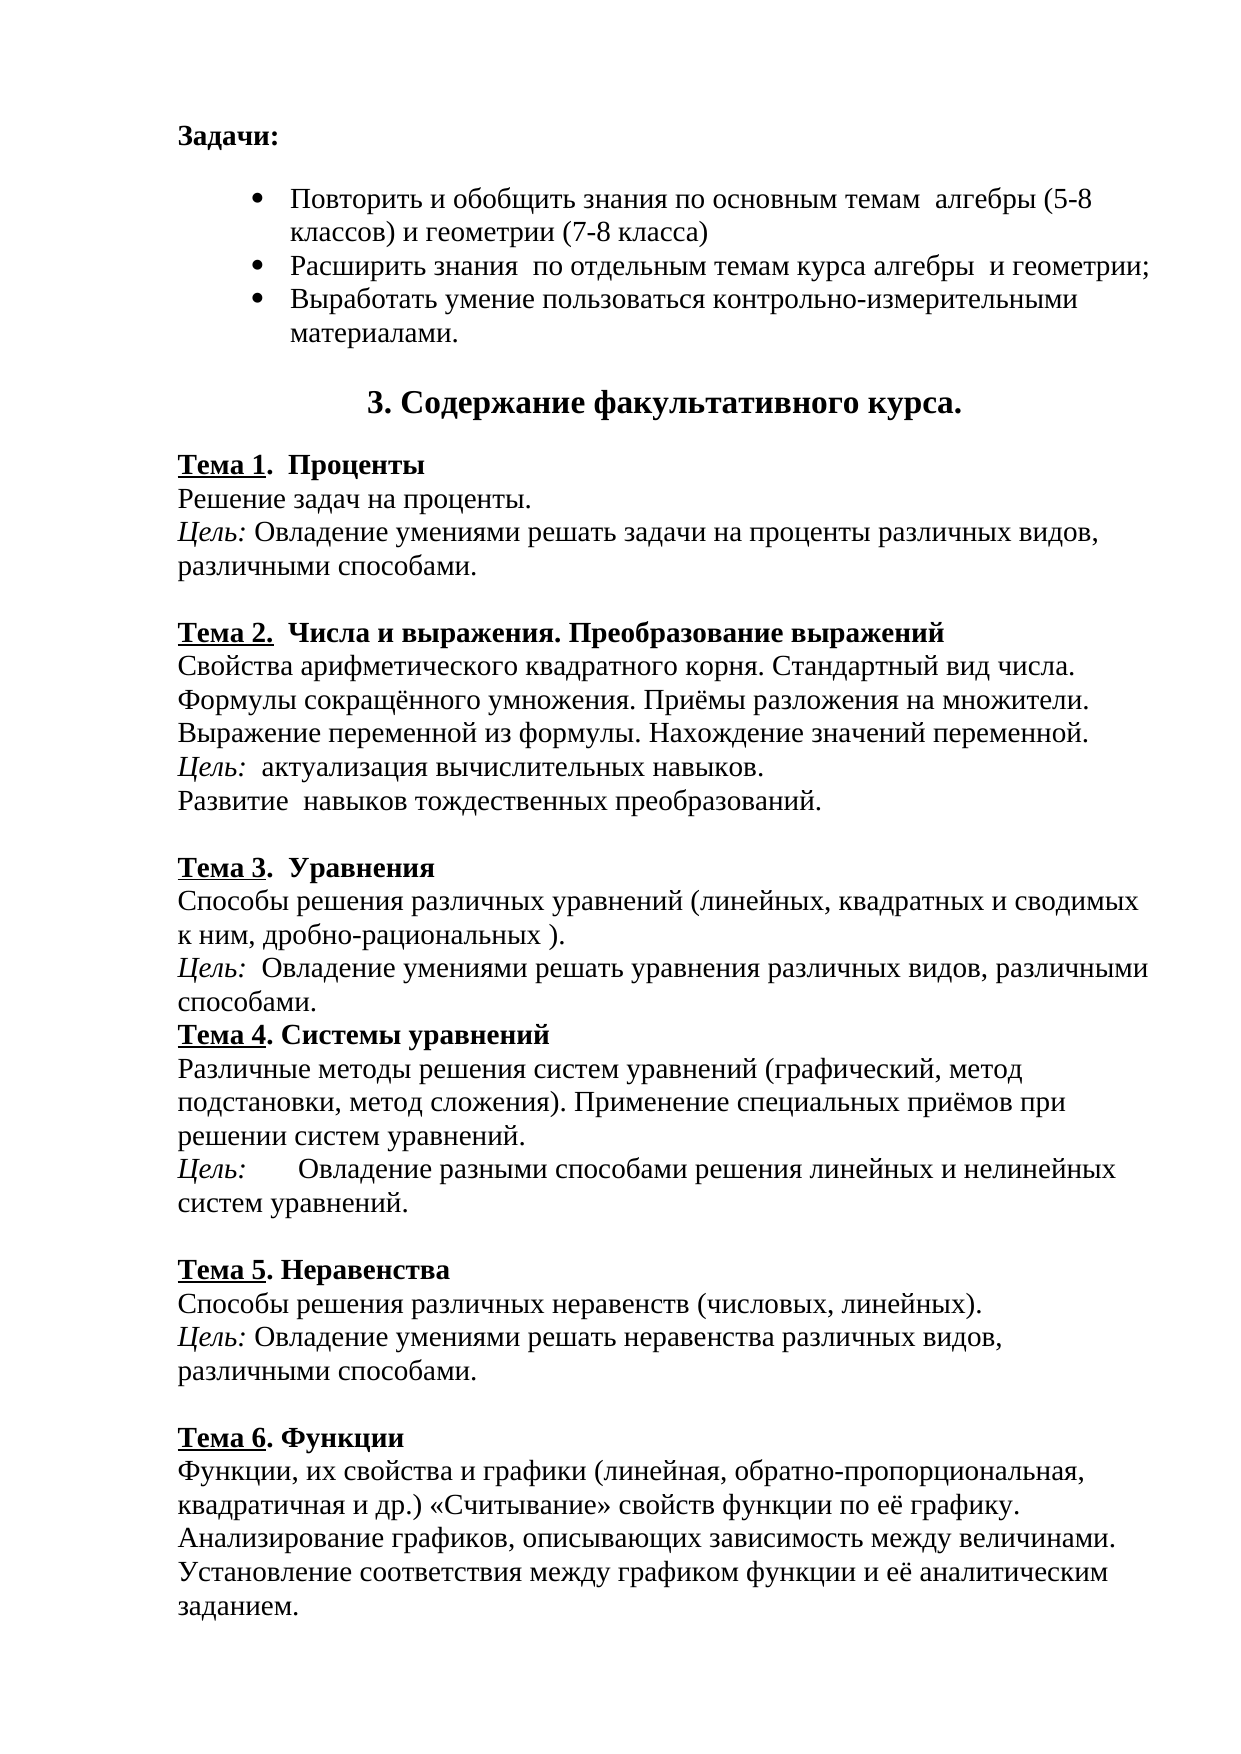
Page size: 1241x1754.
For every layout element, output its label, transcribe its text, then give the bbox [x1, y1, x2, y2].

text Цель: Овладение умениями решать уравнения различных видов, различными способами. [177, 950, 1152, 1017]
text Свойства арифметического квадратного корня. Стандартный вид числа. Формулы сокращённого умножения. Приёмы разложения на множители. Выражение переменной из формулы. Нахождение значений переменной. [177, 648, 1152, 749]
list Повторить и обобщить знания по основным темам алгебры (5-8 классов) и геометрии (7-8 класса) [252, 181, 1152, 248]
text Различные методы решения систем уравнений (графический, метод подстановки, метод сложения). Применение специальных приёмов при решении систем уравнений. [177, 1051, 1152, 1152]
text Тема 1. Проценты [177, 447, 1152, 481]
text 3. Содержание факультативного курса. [177, 382, 1152, 421]
text Задачи: [177, 118, 1152, 152]
text Тема 3. Уравнения [177, 850, 1152, 883]
text Цель: актуализация вычислительных навыков. Развитие навыков тождественных преобразований. [177, 749, 1152, 816]
text Цель: Овладение разными способами решения линейных и нелинейных систем уравнений. [177, 1152, 1152, 1219]
list Выработать умение пользоваться контрольно-измерительными материалами. [252, 282, 1152, 349]
text Функции, их свойства и графики (линейная, обратно-пропорциональная, квадратичная и др.) «Считывание» свойств функции по её графику. Анализирование графиков, описывающих зависимость между величинами. Установление соответствия между графиком функции и её аналитическим заданием. [177, 1453, 1152, 1621]
text Решение задач на проценты. [177, 481, 1152, 514]
text Цель: Овладение умениями решать неравенства различных видов, различными способами. [177, 1319, 1152, 1386]
text Способы решения различных неравенств (числовых, линейных). [177, 1286, 1152, 1319]
text Способы решения различных уравнений (линейных, квадратных и сводимых к ним, дробно-рациональных ). [177, 883, 1152, 950]
text Тема 5. Неравенства [177, 1219, 1152, 1286]
text Тема 2. Числа и выражения. Преобразование выражений [177, 615, 1152, 648]
text Тема 6. Функции [177, 1420, 1152, 1453]
text Тема 4. Системы уравнений [177, 1017, 1152, 1051]
list Расширить знания по отдельным темам курса алгебры и геометрии; [252, 248, 1152, 282]
text Цель: Овладение умениями решать задачи на проценты различных видов, различными способами. [177, 514, 1152, 581]
